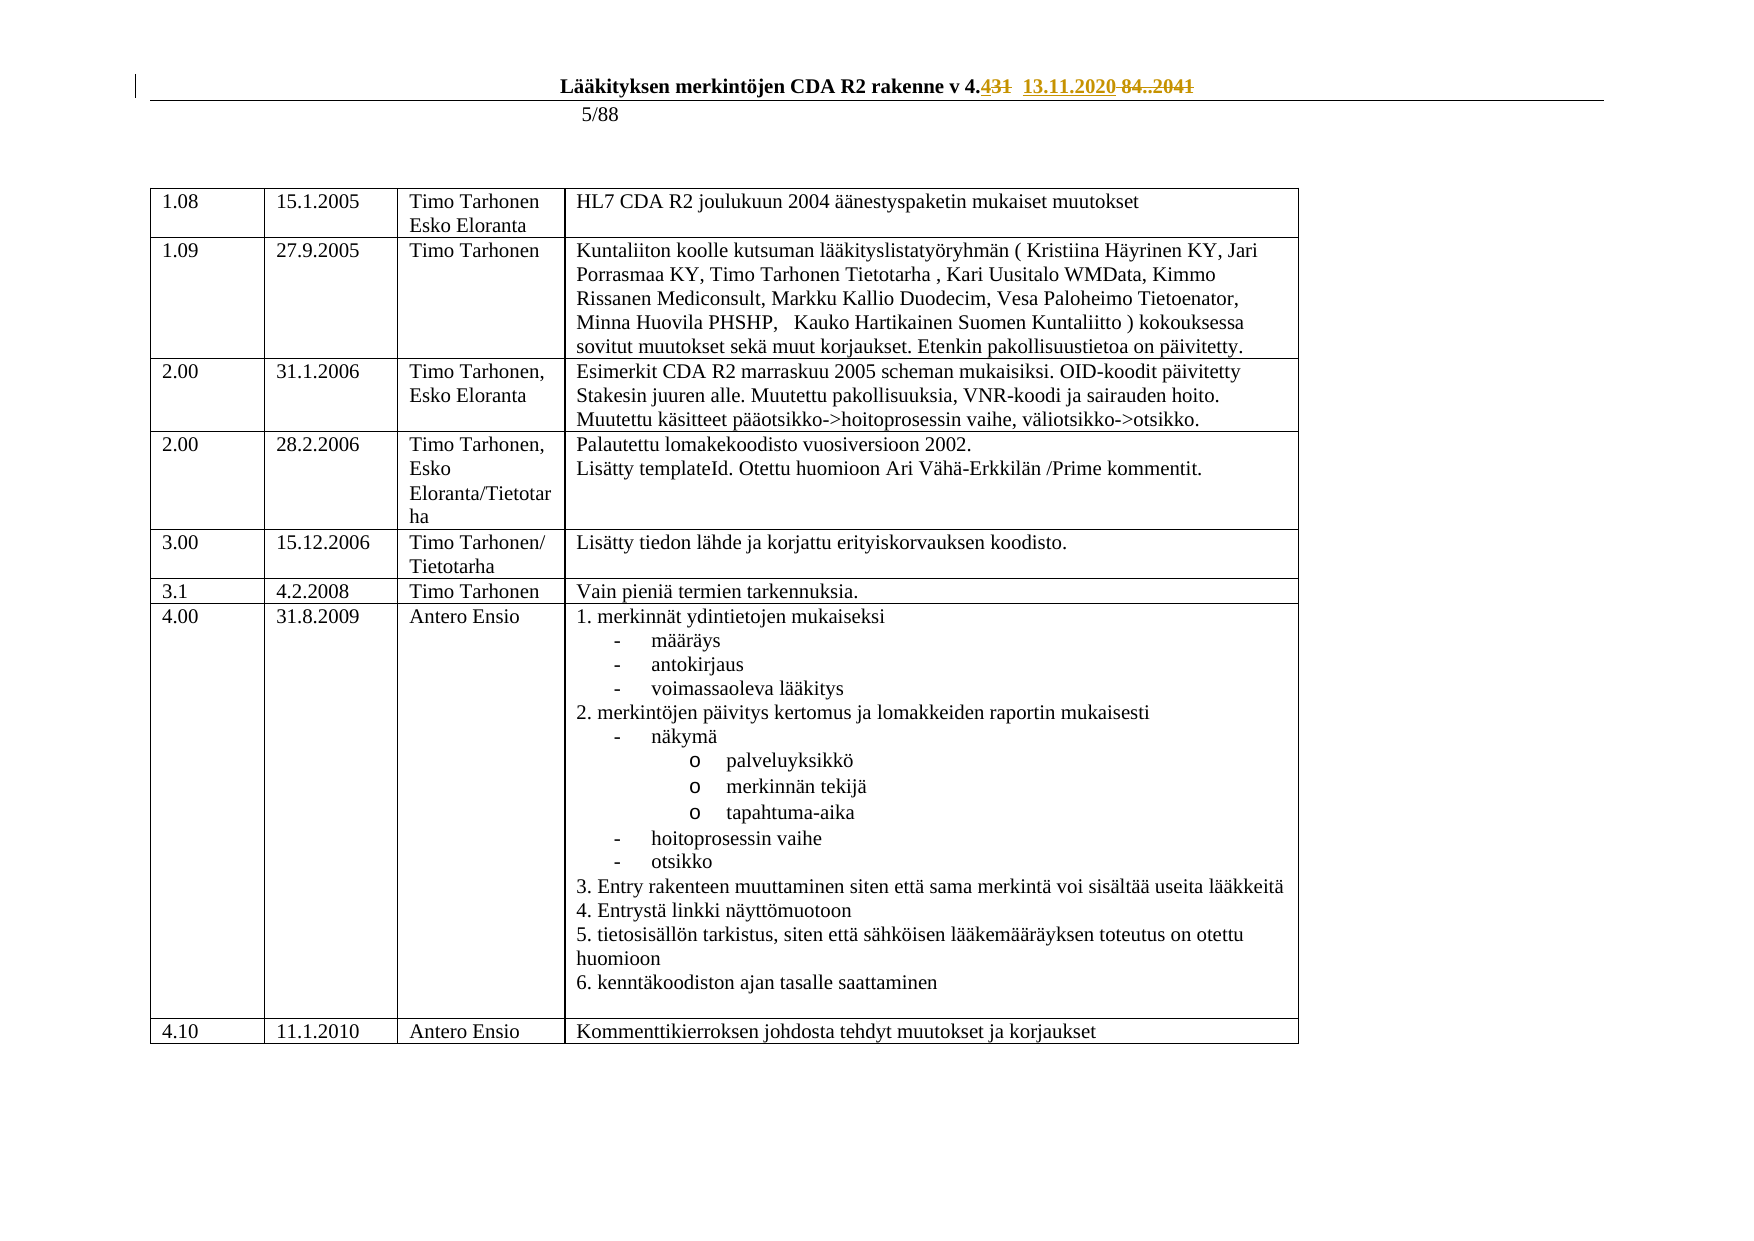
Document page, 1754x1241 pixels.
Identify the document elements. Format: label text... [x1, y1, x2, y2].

table_cell 11.1.2010 [265, 1019, 397, 1043]
table_cell , /Tietotarha [398, 432, 564, 528]
table_cell 2.00 [151, 359, 264, 431]
table_cell Esko Eloranta [398, 189, 564, 237]
table_cell 1.09 [151, 238, 264, 358]
table_cell Antero Ensio [398, 604, 564, 1018]
table_cell , Esko Eloranta [398, 359, 564, 431]
table_cell 4.2.2008 [265, 579, 397, 603]
table_cell HL7 CDA R2 joulukuun 2004 äänestyspaketin mukaiset muutokset [566, 189, 1298, 237]
table_cell / Tietotarha [398, 530, 564, 578]
table_cell 2.00 [151, 432, 264, 528]
table_cell 28.2.2006 [265, 432, 397, 528]
table_cell Timo Tarhonen [398, 579, 564, 603]
table_cell 4.10 [151, 1019, 264, 1043]
table_cell Timo Tarhonen [398, 238, 564, 358]
table_cell 31.1.2006 [265, 359, 397, 431]
table_cell Palautettu lomakekoodisto vuosiversioon 2002. Lisätty templateId. Otettu huomioon Ari Vähä-Erkkilän /Prime kommentit. [566, 432, 1298, 528]
table_cell 15.1.2005 [265, 189, 397, 237]
table_cell 4.00 [151, 604, 264, 1018]
table_cell 3.1 [151, 579, 264, 603]
table_cell 1.08 [151, 189, 264, 237]
table_cell Lisätty tiedon lähde ja korjattu erityiskorvauksen koodisto. [566, 530, 1298, 578]
table_cell 1. merkinnät ydintietojen mukaiseksi määräys antokirjaus voimassaoleva lääkitys 2. merkintöjen päivitys kertomus ja lomakkeiden raportin mukaisesti näkymä palveluyksikkö merkinnän tekijä tapahtuma-aika hoitoprosessin vaihe otsikko 3. Entry rakenteen muuttaminen siten että sama merkintä voi sisältää useita lääkkeitä 4. Entrystä linkki näyttömuotoon 5. tietosisällön tarkistus, siten että sähköisen lääkemääräyksen toteutus on otettu huomioon 6. kenntäkoodiston ajan tasalle saattaminen [566, 604, 1298, 1018]
table_cell Esimerkit CDA R2 marraskuu 2005 scheman mukaisiksi. OID-koodit päivitetty Stakesin juuren alle. Muutettu pakollisuuksia, VNR-koodi ja sairauden hoito. Muutettu käsitteet pääotsikko->hoitoprosessin vaihe, väliotsikko->otsikko. [566, 359, 1298, 431]
table_cell 31.8.2009 [265, 604, 397, 1018]
table_cell Kommenttikierroksen johdosta tehdyt muutokset ja korjaukset [566, 1019, 1298, 1043]
table_cell Kuntaliiton koolle kutsuman lääkityslistatyöryhmän ( KY, KY, Tietotarha , Kari Uusitalo WMData, Mediconsult, Markku Kallio Duodecim, Vesa Paloheimo Tietoenator, Minna Huovila PHSHP, Suomen Kuntaliitto ) kokouksessa sovitut muutokset sekä muut korjaukset. Etenkin pakollisuustietoa on päivitetty. [566, 238, 1298, 358]
table_cell 3.00 [151, 530, 264, 578]
table_cell 27.9.2005 [265, 238, 397, 358]
table_cell 15.12.2006 [265, 530, 397, 578]
table_cell Vain pieniä termien tarkennuksia. [566, 579, 1298, 603]
table_cell Antero Ensio [398, 1019, 564, 1043]
